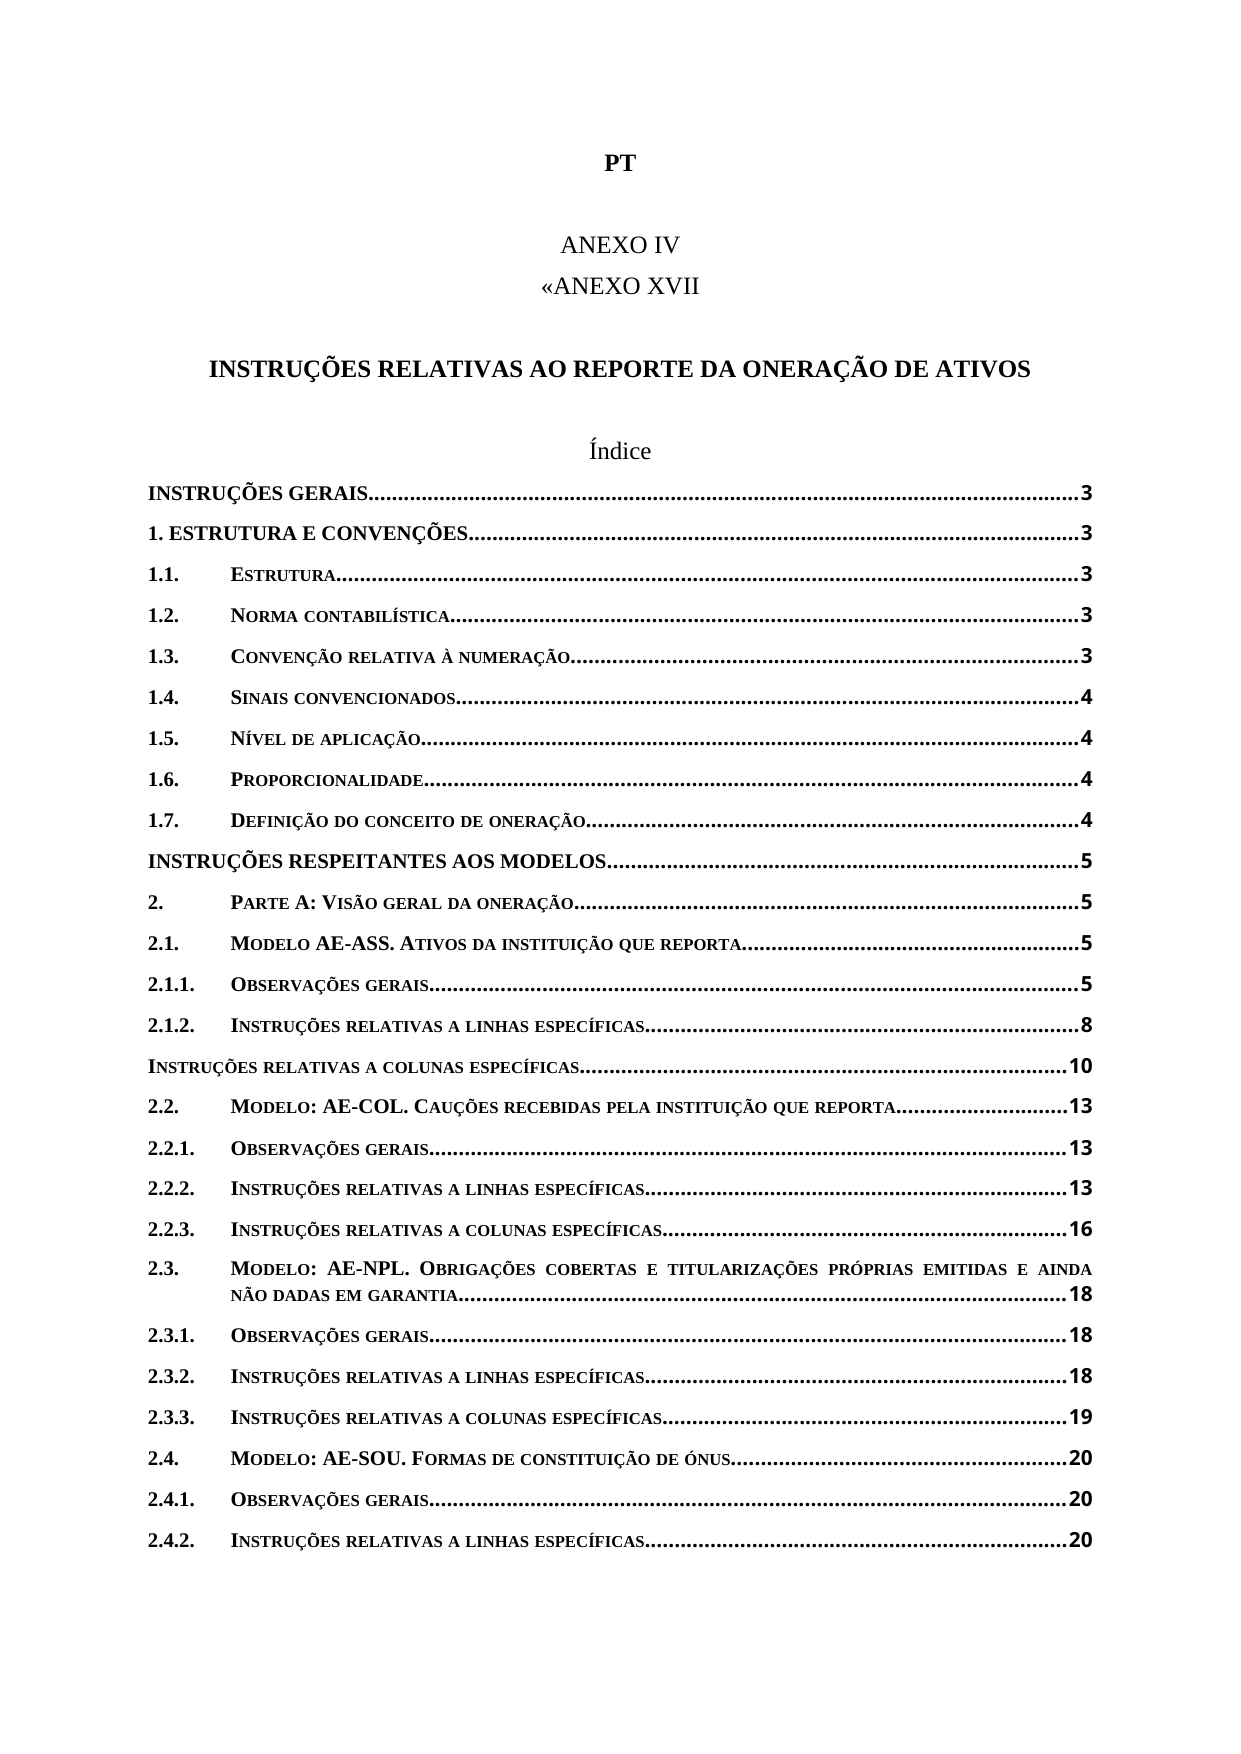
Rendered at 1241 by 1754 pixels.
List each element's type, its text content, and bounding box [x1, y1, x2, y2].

text Instruções relativas a colunas específicas 10 [148, 1051, 1093, 1079]
text 1.1. Estrutura 3 [148, 559, 1093, 588]
text 2.3.2. Instruções relativas a linhas específicas 18 [148, 1361, 1093, 1390]
text 2.4.2. Instruções relativas a linhas específicas 20 [148, 1525, 1093, 1553]
text INSTRUÇÕES RESPEITANTES AOS MODELOS 5 [148, 846, 1093, 874]
text 2.4.1. Observações gerais 20 [148, 1484, 1093, 1513]
text 2.4. Modelo: AE-SOU. Formas de constituição de ónus 20 [148, 1443, 1093, 1472]
text 2.2.1. Observações gerais 13 [148, 1133, 1093, 1161]
text 2.3.3. Instruções relativas a colunas específicas 19 [148, 1402, 1093, 1431]
text INSTRUÇÕES GERAIS 3 [148, 478, 1093, 506]
text 1.6. Proporcionalidade 4 [148, 764, 1093, 793]
text ANEXO IV [148, 230, 1093, 259]
text 2.3.1. Observações gerais 18 [148, 1320, 1093, 1349]
list Índice [148, 436, 1093, 465]
text 2.2.2. Instruções relativas a linhas específicas 13 [148, 1173, 1093, 1202]
text «ANEXO XVII [148, 271, 1093, 300]
text 2.2.3. Instruções relativas a colunas específicas 16 [148, 1214, 1093, 1243]
text 1.4. Sinais convencionados 4 [148, 682, 1093, 711]
text 2.2. Modelo: AE-COL. Cauções recebidas pela instituição que reporta 13 [148, 1092, 1093, 1120]
text 1.5. Nível de aplicação 4 [148, 723, 1093, 752]
text 1.7. Definição do conceito de oneração 4 [148, 805, 1093, 833]
text PT [148, 148, 1093, 176]
text 1.3. Convenção relativa à numeração 3 [148, 641, 1093, 670]
text 1. ESTRUTURA E CONVENÇÕES 3 [148, 518, 1093, 547]
text 1.2. Norma contabilística 3 [148, 600, 1093, 629]
text 2.1.2. Instruções relativas a linhas específicas 8 [148, 1010, 1093, 1038]
text 2. Parte A: Visão geral da oneração 5 [148, 887, 1093, 915]
text 2.3. Modelo: AE-NPL. Obrigações cobertas e titularizações próprias emitidas e ainda não dadas em garantia 18 [148, 1255, 1093, 1308]
text 2.1.1. Observações gerais 5 [148, 969, 1093, 997]
text INSTRUÇÕES RELATIVAS AO REPORTE DA ONERAÇÃO DE ATIVOS [148, 354, 1093, 383]
text 2.1. Modelo AE-ASS. Ativos da instituição que reporta 5 [148, 928, 1093, 956]
